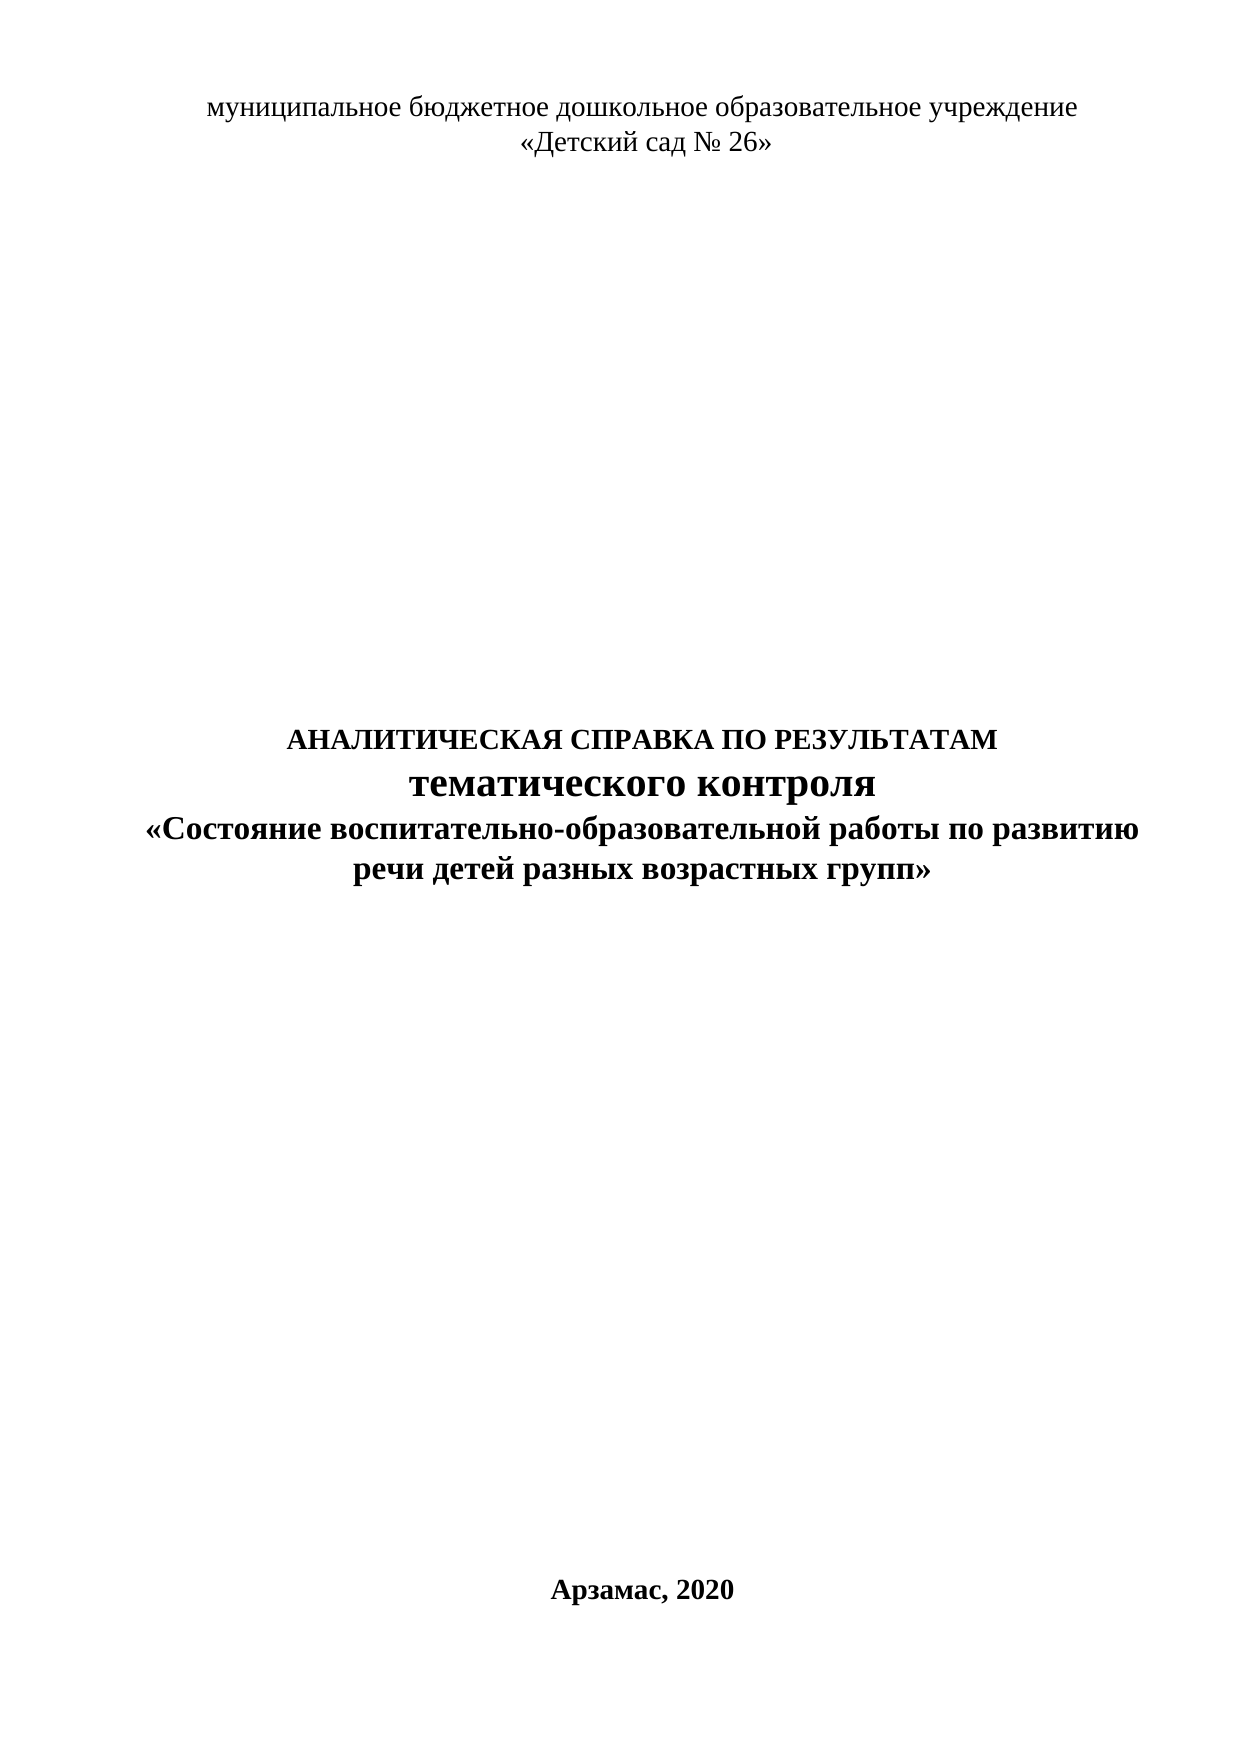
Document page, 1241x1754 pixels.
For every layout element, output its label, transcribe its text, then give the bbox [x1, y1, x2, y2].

text тематического контроля [133, 758, 1152, 806]
text АНАЛИТИЧЕСКАЯ СПРАВКА ПО РЕЗУЛЬТАТАМ [133, 722, 1152, 756]
text Арзамас, 2020 [133, 1572, 1152, 1605]
text «Детский сад № 26» [133, 124, 1152, 157]
text «Состояние воспитательно-образовательной работы по развитию речи детей разных возрастных групп» [133, 808, 1152, 886]
text муниципальное бюджетное дошкольное образовательное учреждение [133, 89, 1152, 122]
